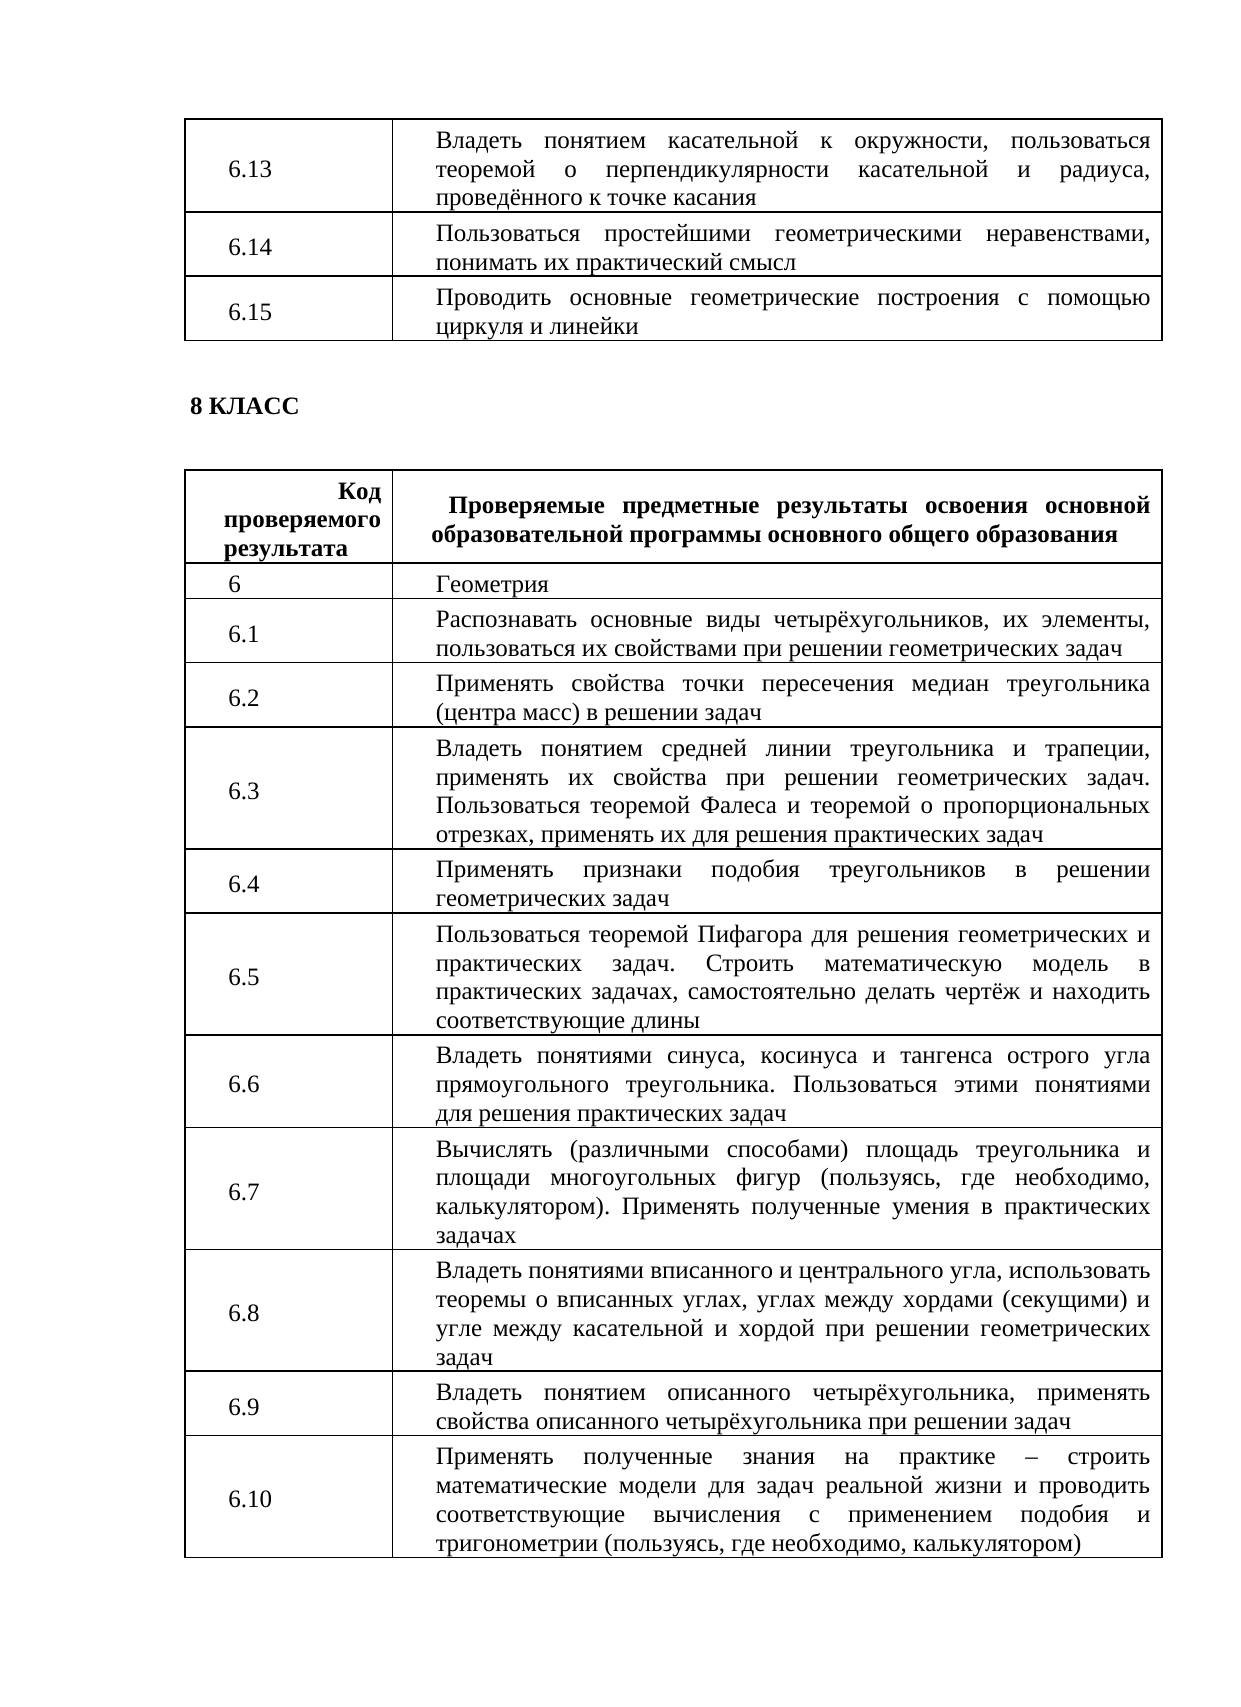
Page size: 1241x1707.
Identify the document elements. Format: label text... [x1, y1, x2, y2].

table_cell Владеть понятием описанного четырёхугольника, применять свойства описанного четырёхугольника при решении задач [393, 1372, 1161, 1435]
table_cell 6.9 [186, 1372, 392, 1435]
table_cell 6 [186, 564, 392, 597]
table_cell Владеть понятием средней линии треугольника и трапеции, применять их свойства при решении геометрических задач. Пользоваться теоремой Фалеса и теоремой о пропорциональных отрезках, применять их для решения практических задач [393, 728, 1161, 848]
table_cell Геометрия [393, 564, 1161, 597]
table_header Код проверяемого результата [186, 471, 392, 562]
table_cell Пользоваться теоремой Пифагора для решения геометрических и практических задач. Строить математическую модель в практических задачах, самостоятельно делать чертёж и находить соответствующие длины [393, 914, 1161, 1034]
table_cell Пользоваться простейшими геометрическими неравенствами, понимать их практический смысл [393, 213, 1161, 275]
table_cell 6.7 [186, 1128, 392, 1249]
table_cell 6.4 [186, 850, 392, 912]
table_cell 6.1 [186, 599, 392, 662]
table_cell Проводить основные геометрические построения с помощью циркуля и линейки [393, 277, 1161, 340]
text 8 КЛАСС [190, 391, 1152, 419]
table_cell Распознавать основные виды четырёхугольников, их элементы, пользоваться их свойствами при решении геометрических задач [393, 599, 1161, 662]
table_cell 6.5 [186, 914, 392, 1034]
table_cell Применять свойства точки пересечения медиан треугольника (центра масс) в решении задач [393, 663, 1161, 726]
table_cell Применять полученные знания на практике – строить математические модели для задач реальной жизни и проводить соответствующие вычисления с применением подобия и тригонометрии (пользуясь, где необходимо, калькулятором) [393, 1436, 1161, 1556]
table_cell 6.10 [186, 1436, 392, 1556]
table_cell Владеть понятиями вписанного и центрального угла, использовать теоремы о вписанных углах, углах между хордами (секущими) и угле между касательной и хордой при решении геометрических задач [393, 1250, 1161, 1370]
table_cell 6.6 [186, 1036, 392, 1127]
table_cell 6.8 [186, 1250, 392, 1370]
table_cell Владеть понятием касательной к окружности, пользоваться теоремой о перпендикулярности касательной и радиуса, проведённого к точке касания [393, 120, 1161, 211]
table_cell Применять признаки подобия треугольников в решении геометрических задач [393, 850, 1161, 912]
table_cell Владеть понятиями синуса, косинуса и тангенса острого угла прямоугольного треугольника. Пользоваться этими понятиями для решения практических задач [393, 1036, 1161, 1127]
table_cell Вычислять (различными способами) площадь треугольника и площади многоугольных фигур (пользуясь, где необходимо, калькулятором). Применять полученные умения в практических задачах [393, 1128, 1161, 1249]
table_cell 6.14 [186, 213, 392, 275]
table_cell 6.2 [186, 663, 392, 726]
table_cell 6.15 [186, 277, 392, 340]
table_header Проверяемые предметные результаты освоения основной образовательной программы основного общего образования [393, 471, 1161, 562]
table_cell 6.13 [186, 120, 392, 211]
table_cell 6.3 [186, 728, 392, 848]
